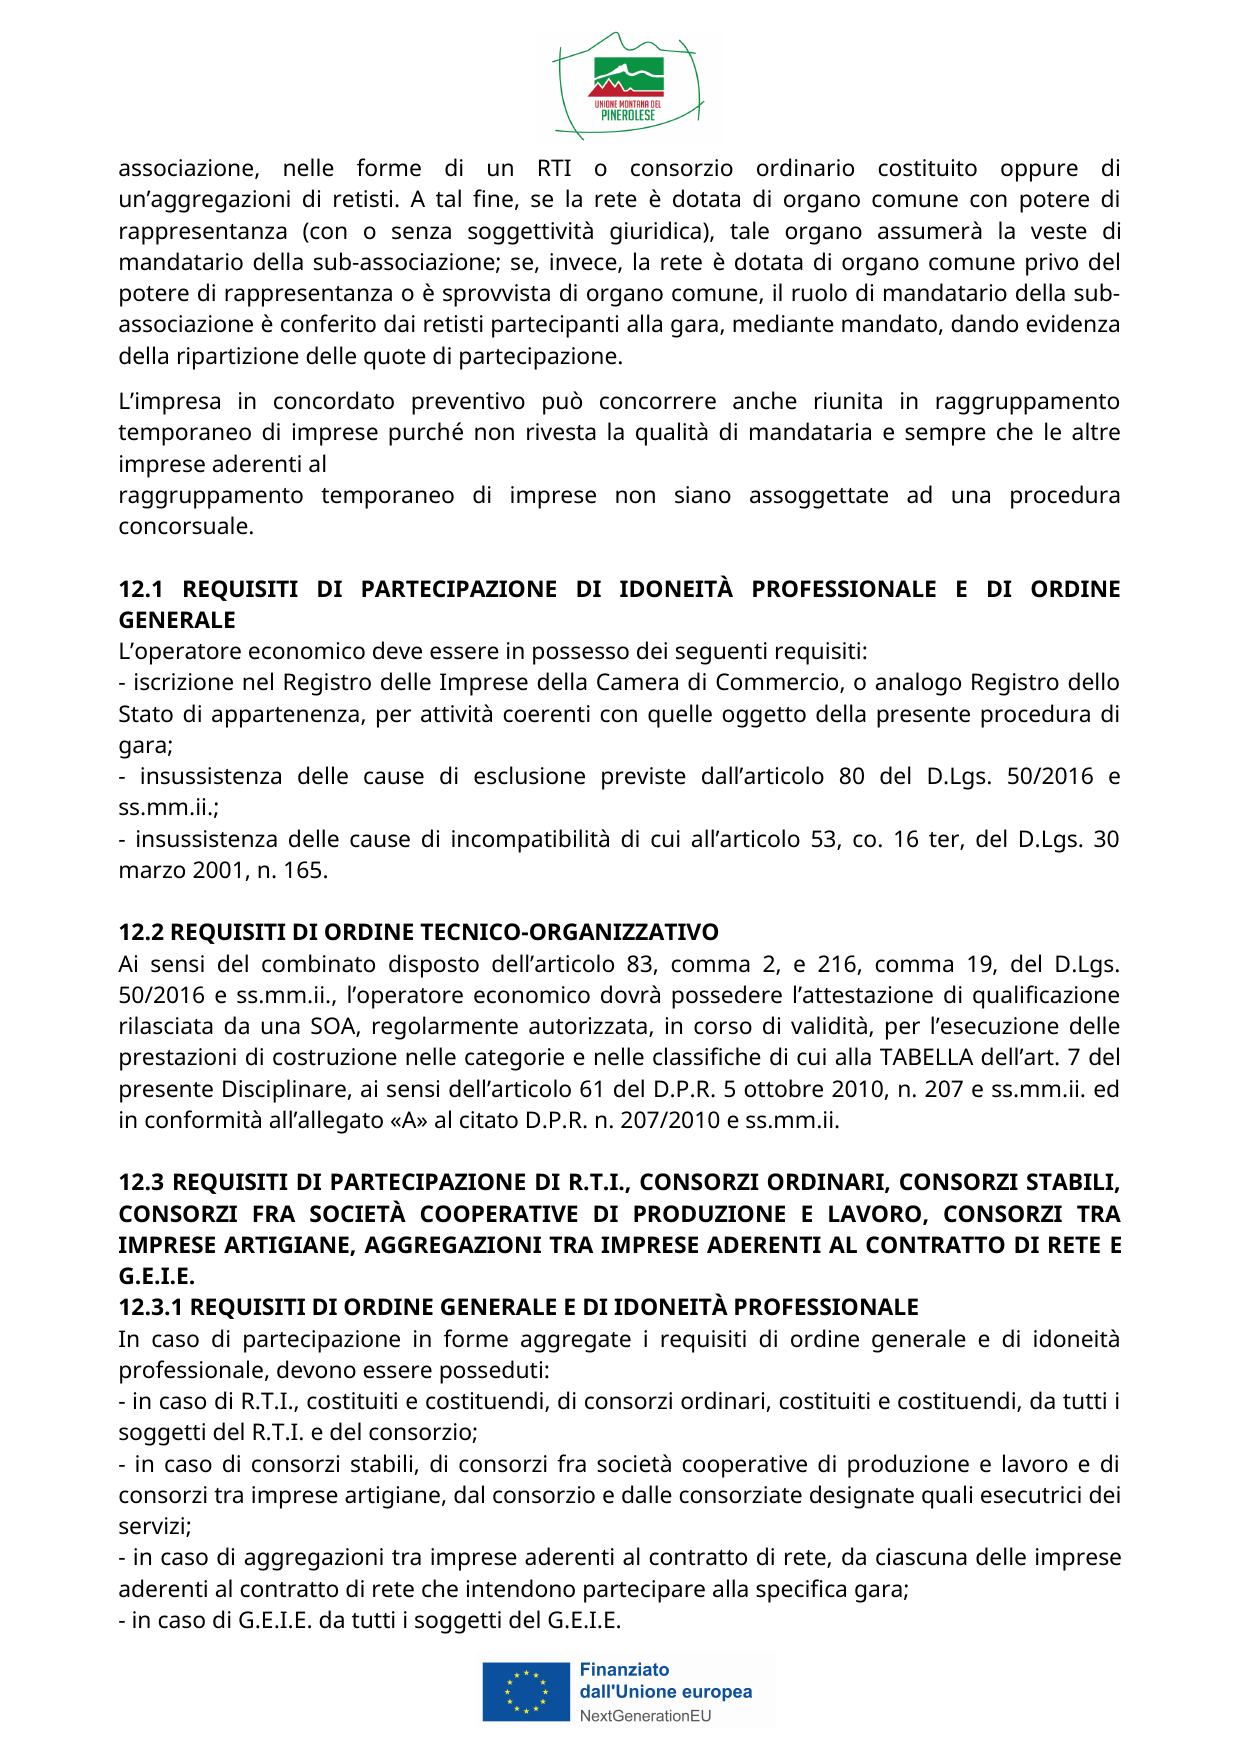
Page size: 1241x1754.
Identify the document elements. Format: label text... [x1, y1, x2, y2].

text - in caso di G.E.I.E. da tutti i soggetti del G.E.I.E. [118, 1604, 1122, 1635]
text L’operatore economico deve essere in possesso dei seguenti requisiti: [118, 635, 1122, 666]
text Ai sensi del combinato disposto dell’articolo 83, comma 2, e 216, comma 19, del D.Lgs. 50/2016 e ss.mm.ii., l’operatore economico dovrà possedere l’attestazione di qualificazione rilasciata da una SOA, regolarmente autorizzata, in corso di validità, per l’esecuzione delle prestazioni di costruzione nelle categorie e nelle classifiche di cui alla TABELLA dell’art. 7 del presente Disciplinare, ai sensi dell’articolo 61 del D.P.R. 5 ottobre 2010, n. 207 e ss.mm.ii. ed in conformità all’allegato «A» al citato D.P.R. n. 207/2010 e ss.mm.ii. [118, 948, 1122, 1135]
text 12.3 Requisiti di partecipazione DI R.T.I., consorzi ordinari, consorzi stabili, consorzi fra società cooperative di produzione e lavoro, consorzi tra imprese artigiane, AGGREGAZIONI TRA IMPRESE ADERENTI AL CONTRATTO DI RETE e G.E.I.E. [118, 1166, 1122, 1291]
text - in caso di consorzi stabili, di consorzi fra società cooperative di produzione e lavoro e di consorzi tra imprese artigiane, dal consorzio e dalle consorziate designate quali esecutrici dei servizi; [118, 1448, 1122, 1541]
picture [476, 1653, 776, 1729]
text In caso di partecipazione in forme aggregate i requisiti di ordine generale e di idoneità professionale, devono essere posseduti: [118, 1323, 1122, 1385]
text 12.2 REQUISITI DI ORDINE TECNICO-ORGANIZZATIVO [118, 916, 1122, 948]
text 12.1 REQUISITI DI PARTECIPAZIONE DI IDONEITÀ PROFESSIONALE E DI ORDINE GENERALE [118, 573, 1122, 635]
text - insussistenza delle cause di incompatibilità di cui all’articolo 53, co. 16 ter, del D.Lgs. 30 marzo 2001, n. 165. [118, 823, 1122, 885]
text 12.3.1 Requisiti di ordine generale e di idoneità professionale [118, 1291, 1122, 1323]
text L’impresa in concordato preventivo può concorrere anche riunita in raggruppamento temporaneo di imprese purché non rivesta la qualità di mandataria e sempre che le altre imprese aderenti al [118, 385, 1122, 479]
text - in caso di aggregazioni tra imprese aderenti al contratto di rete, da ciascuna delle imprese aderenti al contratto di rete che intendono partecipare alla specifica gara; [118, 1541, 1122, 1604]
text - iscrizione nel Registro delle Imprese della Camera di Commercio, o analogo Registro dello Stato di appartenenza, per attività coerenti con quelle oggetto della presente procedura di gara; [118, 666, 1122, 760]
text - in caso di R.T.I., costituiti e costituendi, di consorzi ordinari, costituiti e costituendi, da tutti i soggetti del R.T.I. e del consorzio; [118, 1385, 1122, 1448]
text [118, 152, 1122, 371]
text raggruppamento temporaneo di imprese non siano assoggettate ad una procedura concorsuale. [118, 479, 1122, 541]
text - insussistenza delle cause di esclusione previste dall’articolo 80 del D.Lgs. 50/2016 e ss.mm.ii.; [118, 760, 1122, 823]
